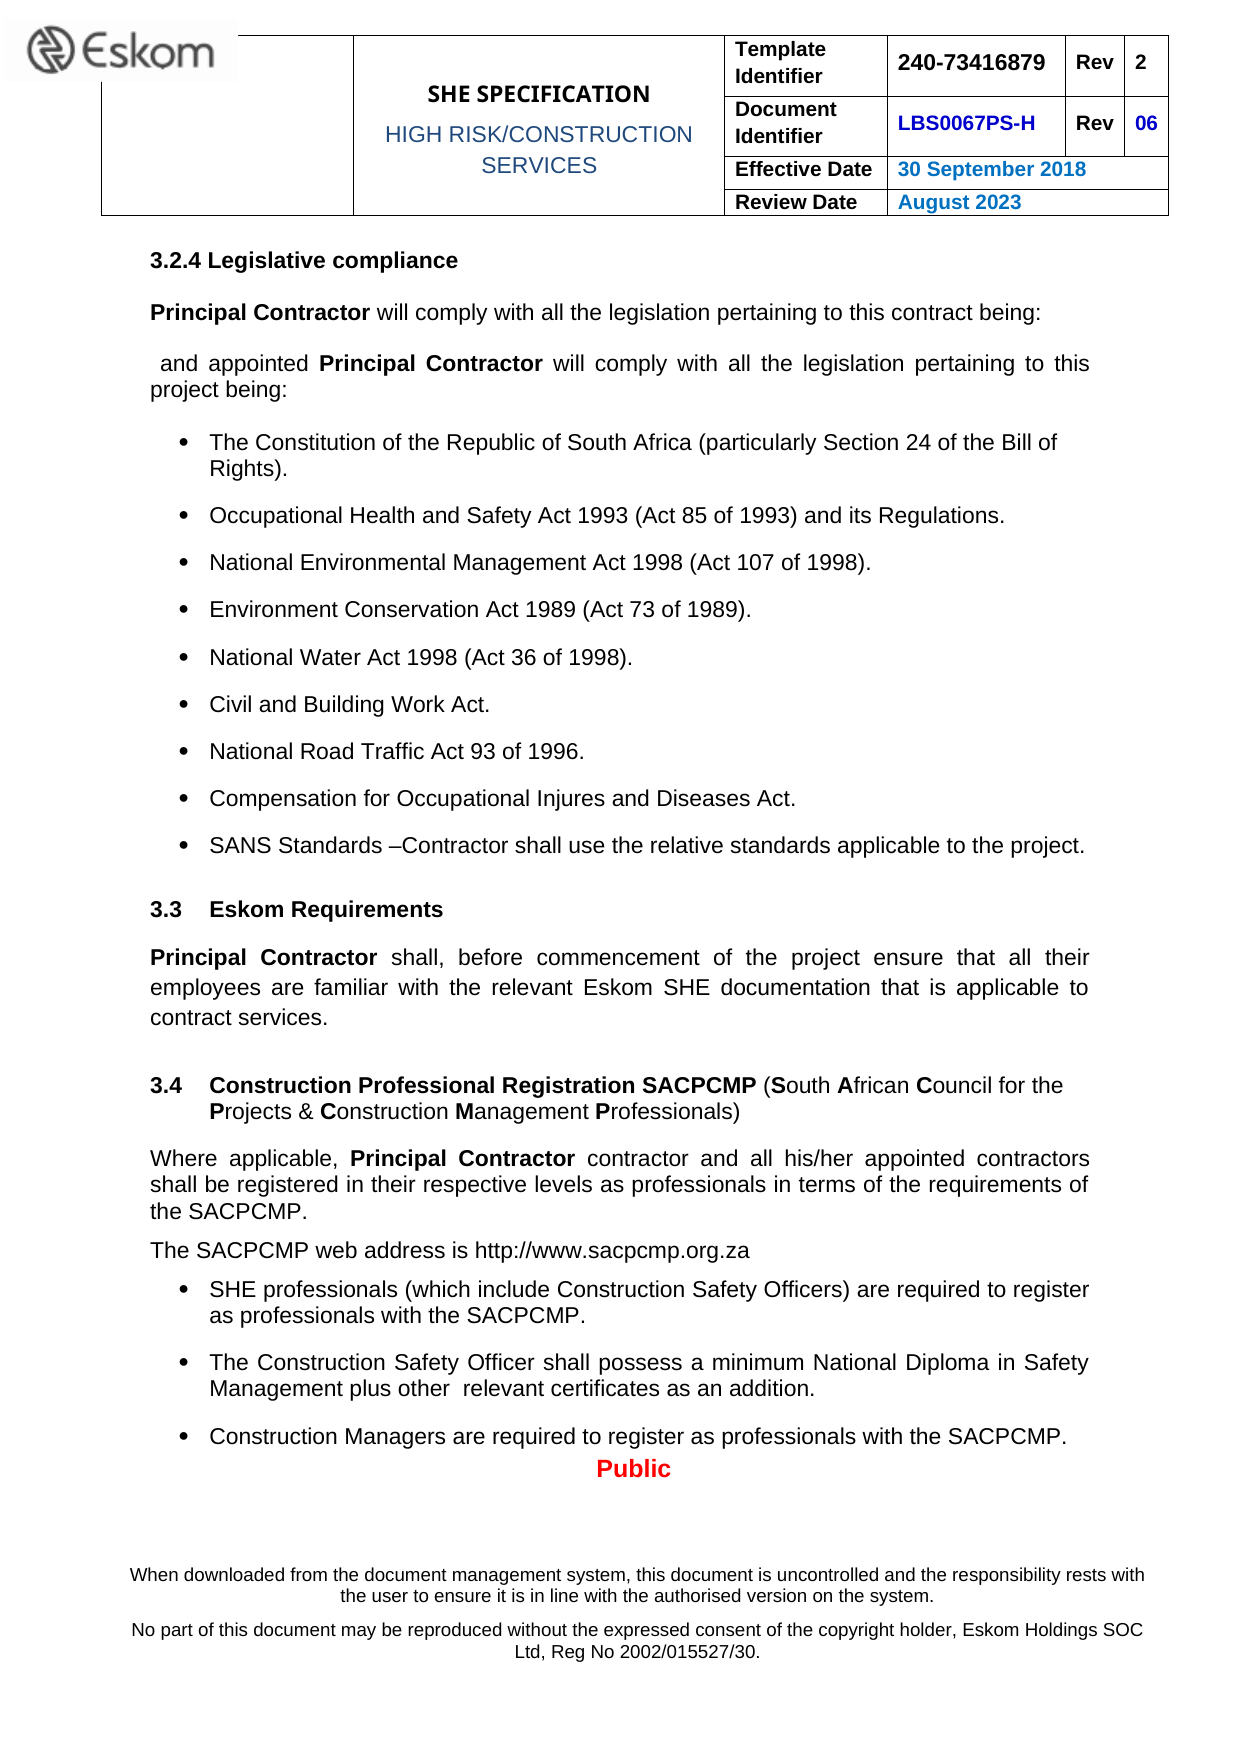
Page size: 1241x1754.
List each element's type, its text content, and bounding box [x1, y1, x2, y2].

list National Environmental Management Act 1998 (Act 107 of 1998). [179, 549, 1090, 576]
list The Constitution of the Republic of South Africa (particularly Section 24 of the Bill of Rights). [179, 428, 1090, 481]
list Occupational Health and Safety Act 1993 (Act 85 of 1993) and its Regulations. [179, 502, 1090, 528]
list Construction Managers are required to register as professionals with the SACPCMP. [179, 1423, 1090, 1449]
list SHE professionals (which include Construction Safety Officers) are required to register as professionals with the SACPCMP. [179, 1276, 1090, 1328]
list Environment Conservation Act 1989 (Act 73 of 1989). [179, 596, 1090, 623]
list Eskom Requirements [150, 896, 1090, 923]
text The SACPCMP web address is http://www.sacpcmp.org.za [150, 1237, 1090, 1263]
list National Road Traffic Act 93 of 1996. [179, 738, 1090, 764]
text Where applicable, Principal Contractor contractor and all his/her appointed contractors shall be registered in their respective levels as professionals in terms of the requirements of the SACPCMP. [150, 1145, 1090, 1224]
list SANS Standards –Contractor shall use the relative standards applicable to the project. [179, 832, 1090, 859]
list Civil and Building Work Act. [179, 691, 1090, 717]
text and appointed Principal Contractor will comply with all the legislation pertaining to this project being: [150, 349, 1090, 402]
text Principal Contractor shall, before commencement of the project ensure that all their employees are familiar with the relevant Eskom SHE documentation that is applicable to contract services. [150, 943, 1090, 1030]
text Principal Contractor will comply with all the legislation pertaining to this contract being: [150, 298, 1090, 325]
list National Water Act 1998 (Act 36 of 1998). [179, 644, 1090, 670]
list Compensation for Occupational Injures and Diseases Act. [179, 785, 1090, 812]
text 3.2.4 Legislative compliance [150, 247, 1090, 274]
list The Construction Safety Officer shall possess a minimum National Diploma in Safety Management plus other relevant certificates as an addition. [179, 1349, 1090, 1402]
list Construction Professional Registration SACPCMP (South African Council for the Projects & Construction Management Professionals) [150, 1072, 1090, 1124]
